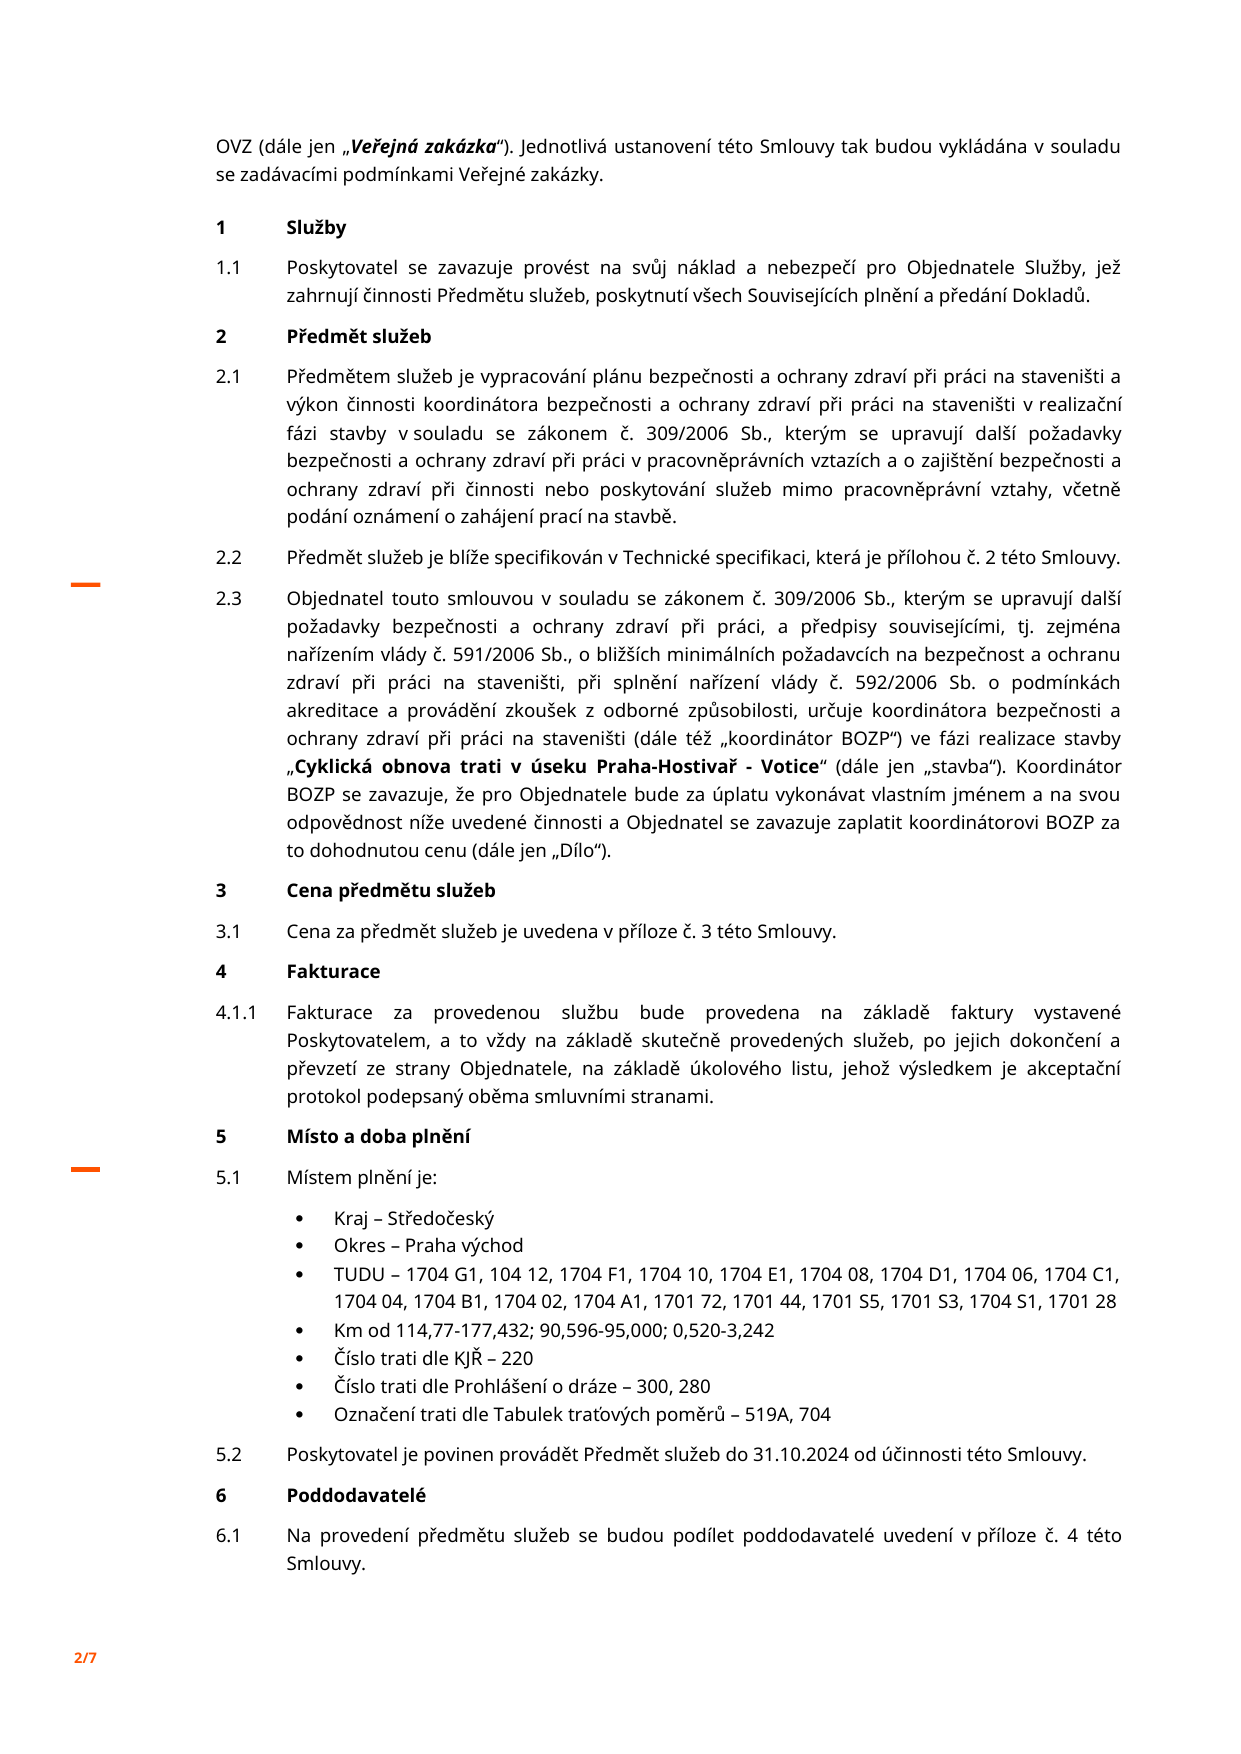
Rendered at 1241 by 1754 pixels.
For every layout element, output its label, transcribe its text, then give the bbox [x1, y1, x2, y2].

list Číslo trati dle Prohlášení o dráze – 300, 280 [296, 1373, 1122, 1398]
subtitle Fakturace za provedenou službu bude provedena na základě faktury vystavené Poskytovatelem, a to vždy na základě skutečně provedených služeb, po jejich dokončení a převzetí ze strany Objednatele, na základě úkolového listu, jehož výsledkem je akceptační protokol podepsaný oběma smluvními stranami. [216, 999, 1122, 1109]
subtitle Fakturace [216, 959, 1122, 984]
subtitle Předmětem služeb je vypracování plánu bezpečnosti a ochrany zdraví při práci na staveništi a výkon činnosti koordinátora bezpečnosti a ochrany zdraví při práci na staveništi v realizační fázi stavby v souladu se zákonem č. 309/2006 Sb., kterým se upravují další požadavky bezpečnosti a ochrany zdraví při práci v pracovněprávních vztazích a o zajištění bezpečnosti a ochrany zdraví při činnosti nebo poskytování služeb mimo pracovněprávní vztahy, včetně podání oznámení o zahájení prací na stavbě. [216, 364, 1122, 529]
subtitle Cena za předmět služeb je uvedena v příloze č. 3 této Smlouvy. [216, 918, 1122, 944]
subtitle Služby [216, 214, 1122, 240]
list TUDU – 1704 G1, 104 12, 1704 F1, 1704 10, 1704 E1, 1704 08, 1704 D1, 1704 06, 1704 C1, 1704 04, 1704 B1, 1704 02, 1704 A1, 1701 72, 1701 44, 1701 S5, 1701 S3, 1704 S1, 1701 28 [296, 1261, 1122, 1314]
subtitle Místo a doba plnění [216, 1124, 1122, 1149]
subtitle Předmět služeb je blíže specifikován v Technické specifikaci, která je přílohou č. 2 této Smlouvy. [216, 544, 1122, 570]
subtitle Poskytovatel je povinen provádět Předmět služeb do 31.10.2024 od účinnosti této Smlouvy. [216, 1441, 1122, 1467]
list Označení trati dle Tabulek traťových poměrů – 519A, 704 [296, 1401, 1122, 1426]
subtitle Cena předmětu služeb [216, 878, 1122, 903]
list Okres – Praha východ [296, 1233, 1122, 1258]
subtitle Objednatel touto smlouvou v souladu se zákonem č. 309/2006 Sb., kterým se upravují další požadavky bezpečnosti a ochrany zdraví při práci, a předpisy souvisejícími, tj. zejména nařízením vlády č. 591/2006 Sb., o bližších minimálních požadavcích na bezpečnost a ochranu zdraví při práci na staveništi, při splnění nařízení vlády č. 592/2006 Sb. o podmínkách akreditace a provádění zkoušek z odborné způsobilosti, určuje koordinátora bezpečnosti a ochrany zdraví při práci na staveništi (dále též „koordinátor BOZP“) ve fázi realizace stavby „Cyklická obnova trati v úseku Praha-Hostivař - Votice“ (dále jen „stavba“). Koordinátor BOZP se zavazuje, že pro Objednatele bude za úplatu vykonávat vlastním jménem a na svou odpovědnost níže uvedené činnosti a Objednatel se zavazuje zaplatit koordinátorovi BOZP za to dohodnutou cenu (dále jen „Dílo“). [216, 585, 1122, 863]
list Km od 114,77-177,432; 90,596-95,000; 0,520-3,242 [296, 1317, 1122, 1342]
subtitle Poskytovatel se zavazuje provést na svůj náklad a nebezpečí pro Objednatele Služby, jež zahrnují činnosti Předmětu služeb, poskytnutí všech Souvisejících plnění a předání Dokladů. [216, 255, 1122, 308]
subtitle Poddodavatelé [216, 1482, 1122, 1507]
subtitle Na provedení předmětu služeb se budou podílet poddodavatelé uvedení v příloze č. 4 této Smlouvy. [216, 1522, 1122, 1576]
list Kraj – Středočeský [296, 1205, 1122, 1230]
subtitle Místem plnění je: [216, 1164, 1122, 1190]
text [216, 133, 1122, 187]
subtitle Předmět služeb [216, 323, 1122, 349]
list Číslo trati dle KJŘ – 220 [296, 1345, 1122, 1370]
